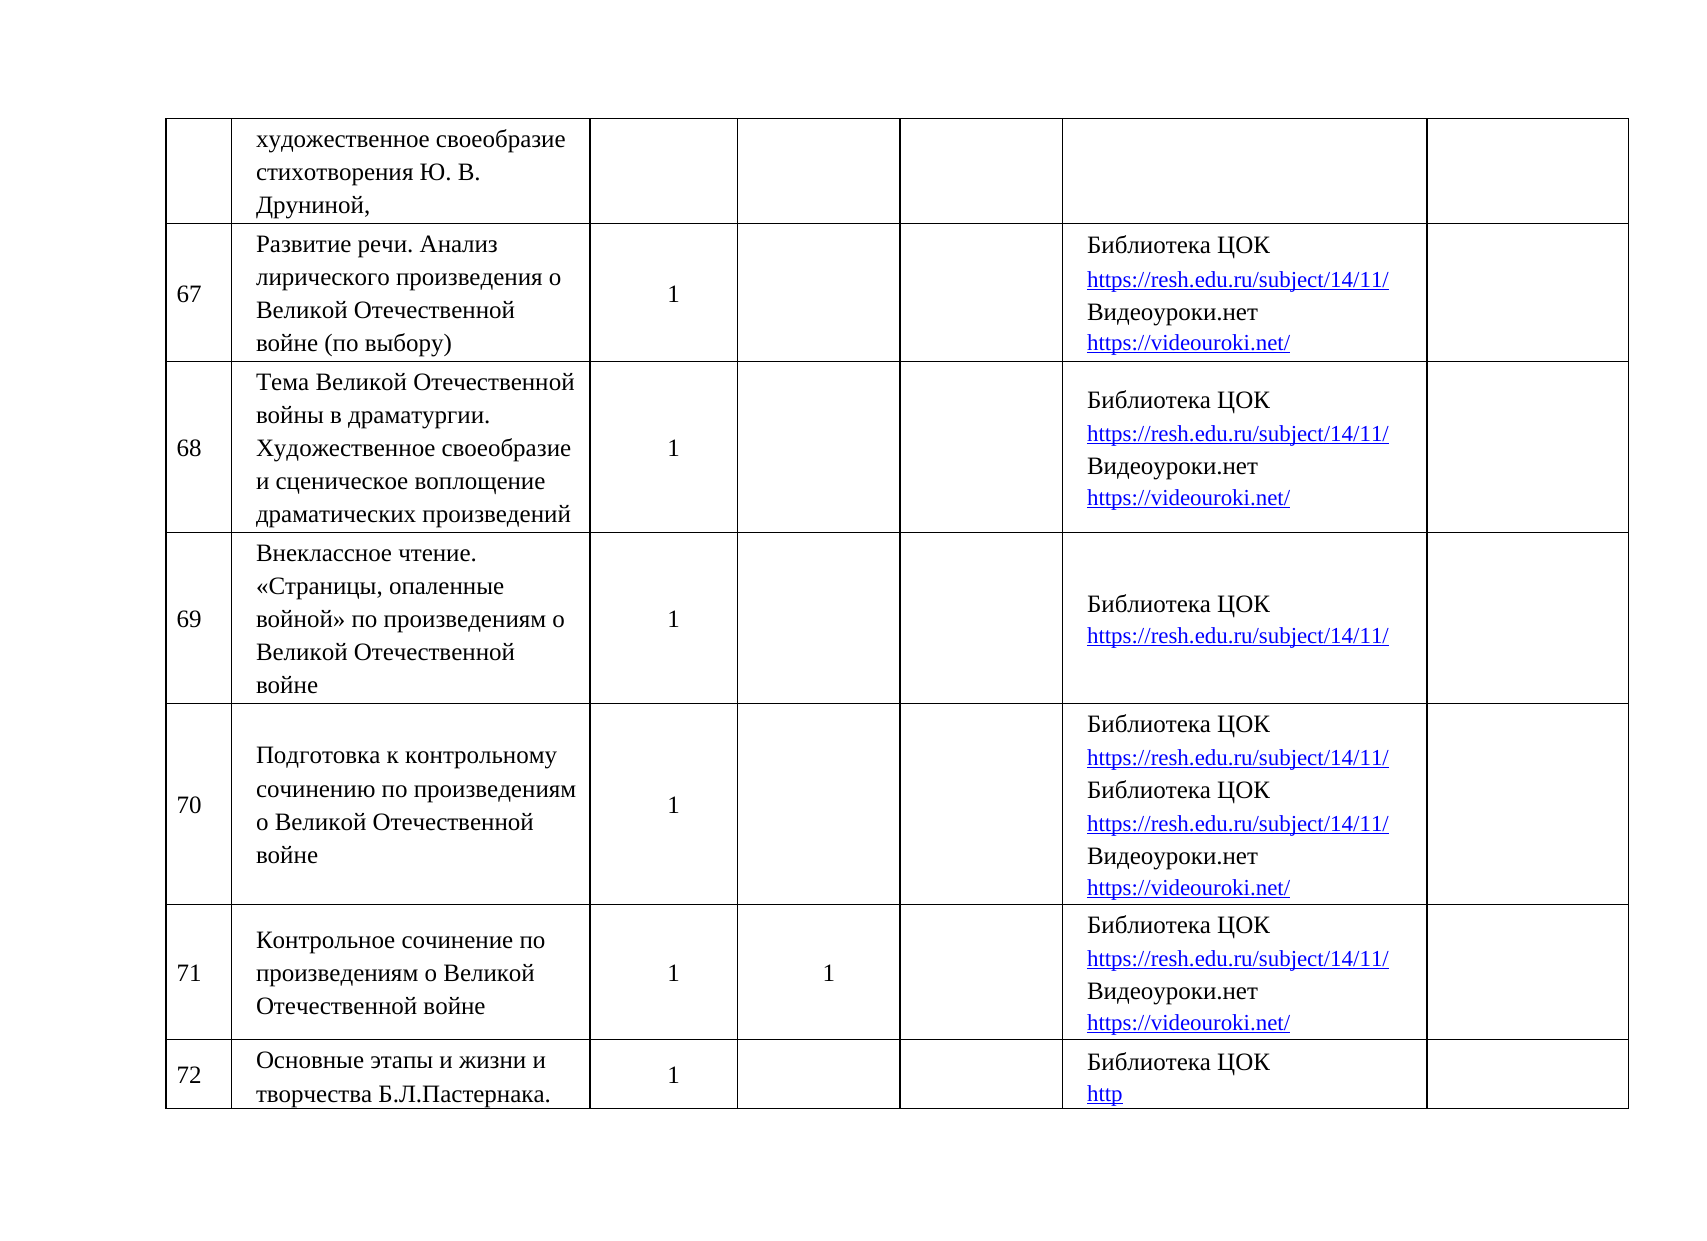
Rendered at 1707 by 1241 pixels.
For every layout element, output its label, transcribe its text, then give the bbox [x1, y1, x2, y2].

table_cell 72 [167, 1040, 231, 1108]
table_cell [1063, 1040, 1426, 1108]
table_cell Внеклассное чтение. «Страницы, опаленные войной» по произведениям о Великой Отечественной войне [232, 533, 589, 703]
table_cell Библиотека ЦОК https://resh.edu.ru/subject/14/11/ Видеоуроки.нет https://videouroki.net/ [1063, 905, 1426, 1039]
table_cell [901, 362, 1062, 532]
table_cell [1428, 533, 1628, 703]
table_cell 1 [591, 905, 737, 1039]
table_cell 66 [167, 119, 231, 223]
table_cell Подготовка к контрольному сочинению по произведениям о Великой Отечественной войне [232, 704, 589, 904]
table_cell [738, 362, 899, 532]
table_cell [1428, 1040, 1628, 1108]
table_cell Библиотека ЦОК https://resh.edu.ru/subject/14/11/ Видеоуроки.нет https://videouroki.net/ [1063, 362, 1426, 532]
table_cell 1 [738, 905, 899, 1039]
table_cell Библиотека ЦОК https://resh.edu.ru/subject/14/11/ Библиотека ЦОК https://resh.edu.ru/subject/14/11/ Видеоуроки.нет https://videouroki.net/ [1063, 704, 1426, 904]
table_cell [901, 224, 1062, 361]
table_cell [738, 533, 899, 703]
table_cell 1 [591, 224, 737, 361]
table_cell [738, 1040, 899, 1108]
table_cell [1428, 224, 1628, 361]
table_cell [901, 704, 1062, 904]
table_cell [1428, 362, 1628, 532]
table_cell [901, 533, 1062, 703]
table_cell [901, 1040, 1062, 1108]
table_cell [1428, 704, 1628, 904]
table_cell Библиотека ЦОК https://resh.edu.ru/subject/14/11/ Видеоуроки.нет https://videouroki.net/ [1063, 224, 1426, 361]
table_cell Контрольное сочинение по произведениям о Великой Отечественной войне [232, 905, 589, 1039]
table_cell [901, 905, 1062, 1039]
table_cell [738, 119, 899, 223]
table_cell 67 [167, 224, 231, 361]
table_cell 70 [167, 704, 231, 904]
table_cell 71 [167, 905, 231, 1039]
table_cell [1428, 119, 1628, 223]
table_cell [1428, 905, 1628, 1039]
table_cell 69 [167, 533, 231, 703]
table_cell [738, 704, 899, 904]
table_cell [232, 1040, 589, 1108]
table_cell 1 [591, 533, 737, 703]
table_cell Библиотека ЦОК https://resh.edu.ru/subject/14/11/ [1063, 533, 1426, 703]
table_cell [232, 119, 589, 223]
table_cell 1 [591, 362, 737, 532]
table_cell Развитие речи. Анализ лирического произведения о Великой Отечественной войне (по выбору) [232, 224, 589, 361]
table_cell Тема Великой Отечественной войны в драматургии. Художественное своеобразие и сценическое воплощение драматических произведений [232, 362, 589, 532]
table_cell [901, 119, 1062, 223]
table_cell 1 [591, 704, 737, 904]
table_cell 1 [591, 1040, 737, 1108]
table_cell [1063, 119, 1426, 223]
table_cell [738, 224, 899, 361]
table_cell 1 [591, 119, 737, 223]
table_cell 68 [167, 362, 231, 532]
